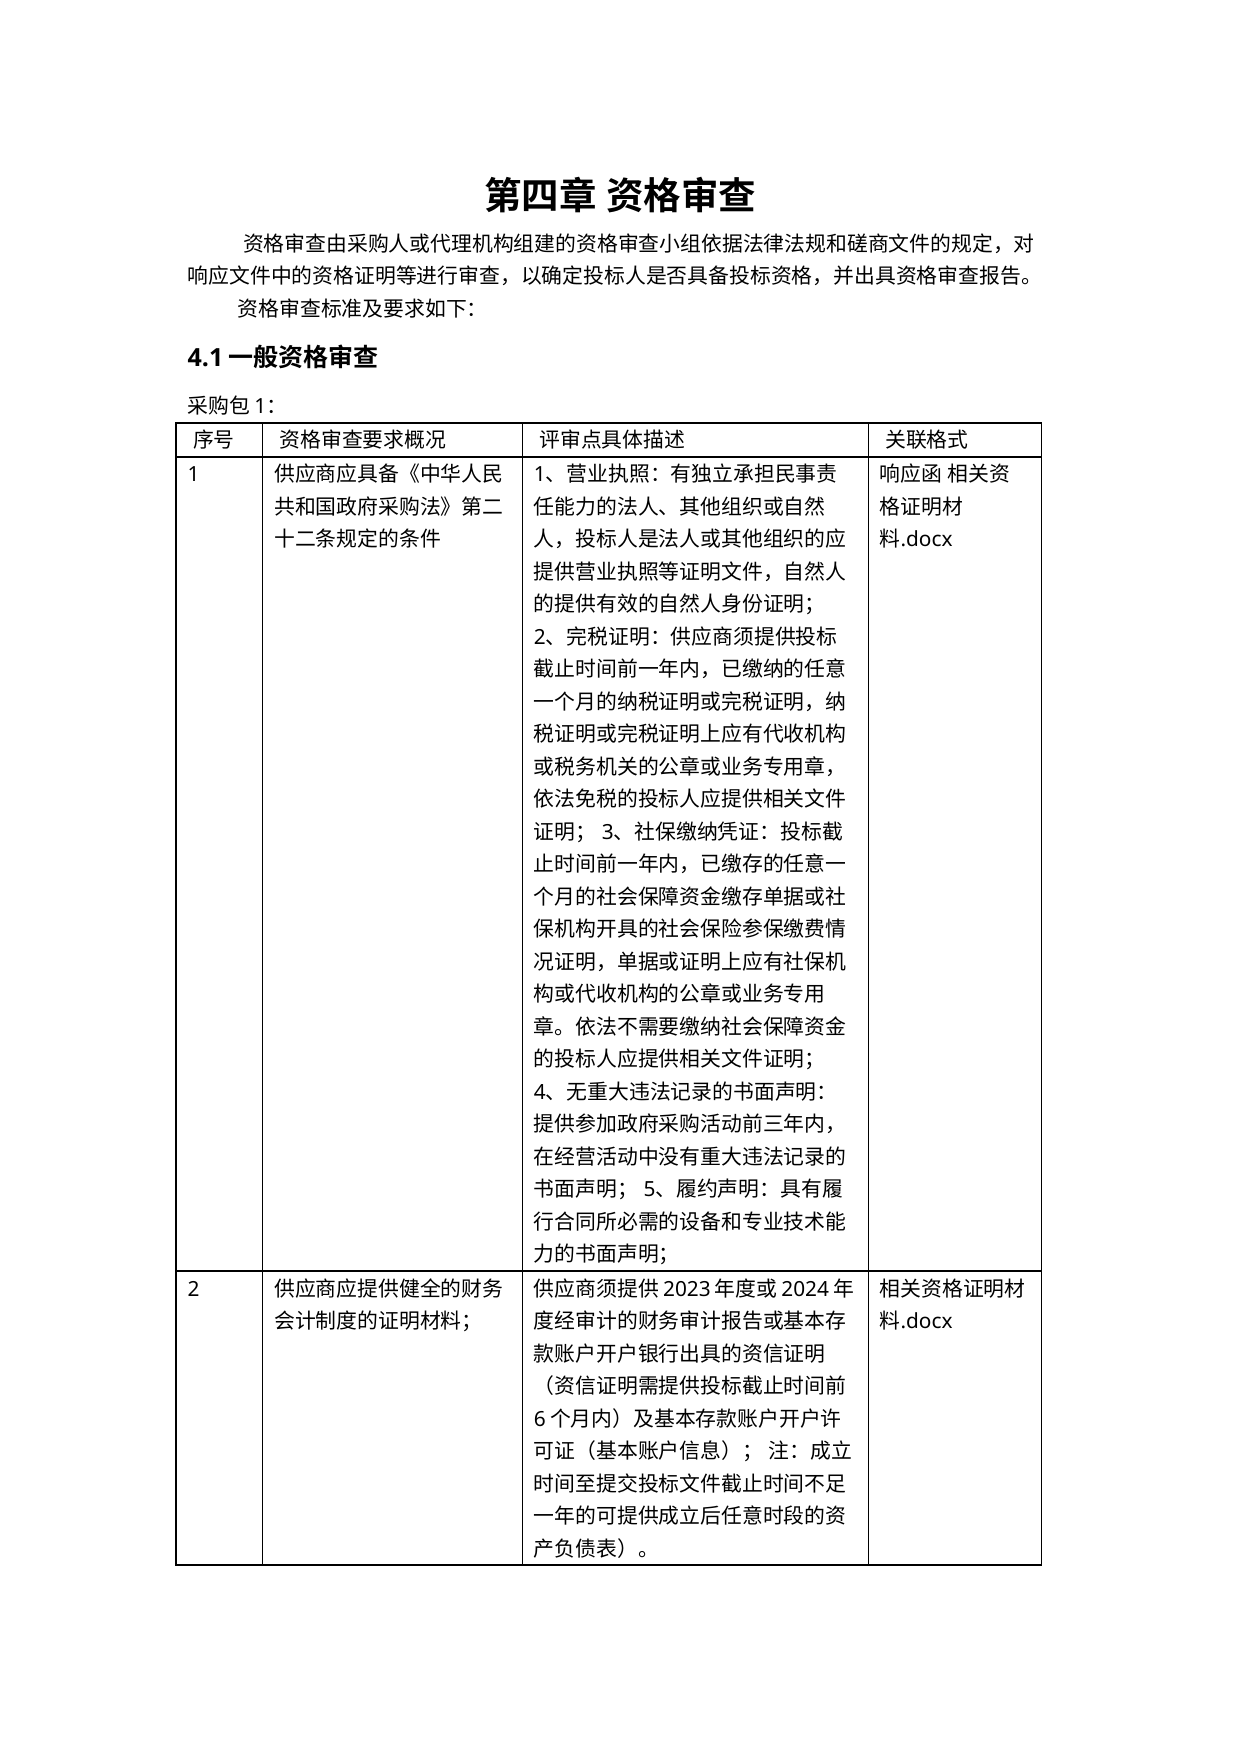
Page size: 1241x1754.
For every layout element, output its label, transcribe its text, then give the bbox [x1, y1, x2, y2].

table_cell 供应商须提供2023年度或2024年度经审计的财务审计报告或基本存款账户开户银行出具的资信证明（资信证明需提供投标截止时间前6个月内）及基本存款账户开户许可证（基本账户信息）； 注：成立时间至提交投标文件截止时间不足一年的可提供成立后任意时段的资产负债表）。 [523, 1272, 868, 1564]
table_cell 供应商应提供健全的财务会计制度的证明材料； [263, 1272, 522, 1564]
text 第四章 资格审查 [187, 162, 1053, 227]
text 资格审查标准及要求如下： [187, 292, 1053, 324]
table_header 资格审查要求概况 [263, 424, 522, 456]
table_cell 1、营业执照：有独立承担民事责任能力的法人、其他组织或自然人，投标人是法人或其他组织的应提供营业执照等证明文件，自然人的提供有效的自然人身份证明； 2、完税证明：供应商须提供投标截止时间前一年内，已缴纳的任意一个月的纳税证明或完税证明，纳税证明或完税证明上应有代收机构或税务机关的公章或业务专用章，依法免税的投标人应提供相关文件证明； 3、社保缴纳凭证：投标截止时间前一年内，已缴存的任意一个月的社会保障资金缴存单据或社保机构开具的社会保险参保缴费情况证明，单据或证明上应有社保机构或代收机构的公章或业务专用章。依法不需要缴纳社会保障资金的投标人应提供相关文件证明； 4、无重大违法记录的书面声明：提供参加政府采购活动前三年内，在经营活动中没有重大违法记录的书面声明； 5、履约声明：具有履行合同所必需的设备和专业技术能力的书面声明； [523, 458, 868, 1270]
text 资格审查由采购人或代理机构组建的资格审查小组依据法律法规和磋商文件的规定，对响应文件中的资格证明等进行审查，以确定投标人是否具备投标资格，并出具资格审查报告。 [187, 227, 1053, 292]
table_cell 相关资格证明材料.docx [869, 1272, 1041, 1564]
table_header 序号 [177, 424, 262, 456]
text 4.1一般资格审查 [187, 324, 1053, 389]
table_header 评审点具体描述 [523, 424, 868, 456]
table_cell 供应商应具备《中华人民共和国政府采购法》第二十二条规定的条件 [263, 458, 522, 1270]
text 采购包1： [187, 389, 1053, 422]
table_cell 响应函 相关资格证明材料.docx [869, 458, 1041, 1270]
table_cell 2 [177, 1272, 262, 1564]
table_cell 1 [177, 458, 262, 1270]
table_header 关联格式 [869, 424, 1041, 456]
